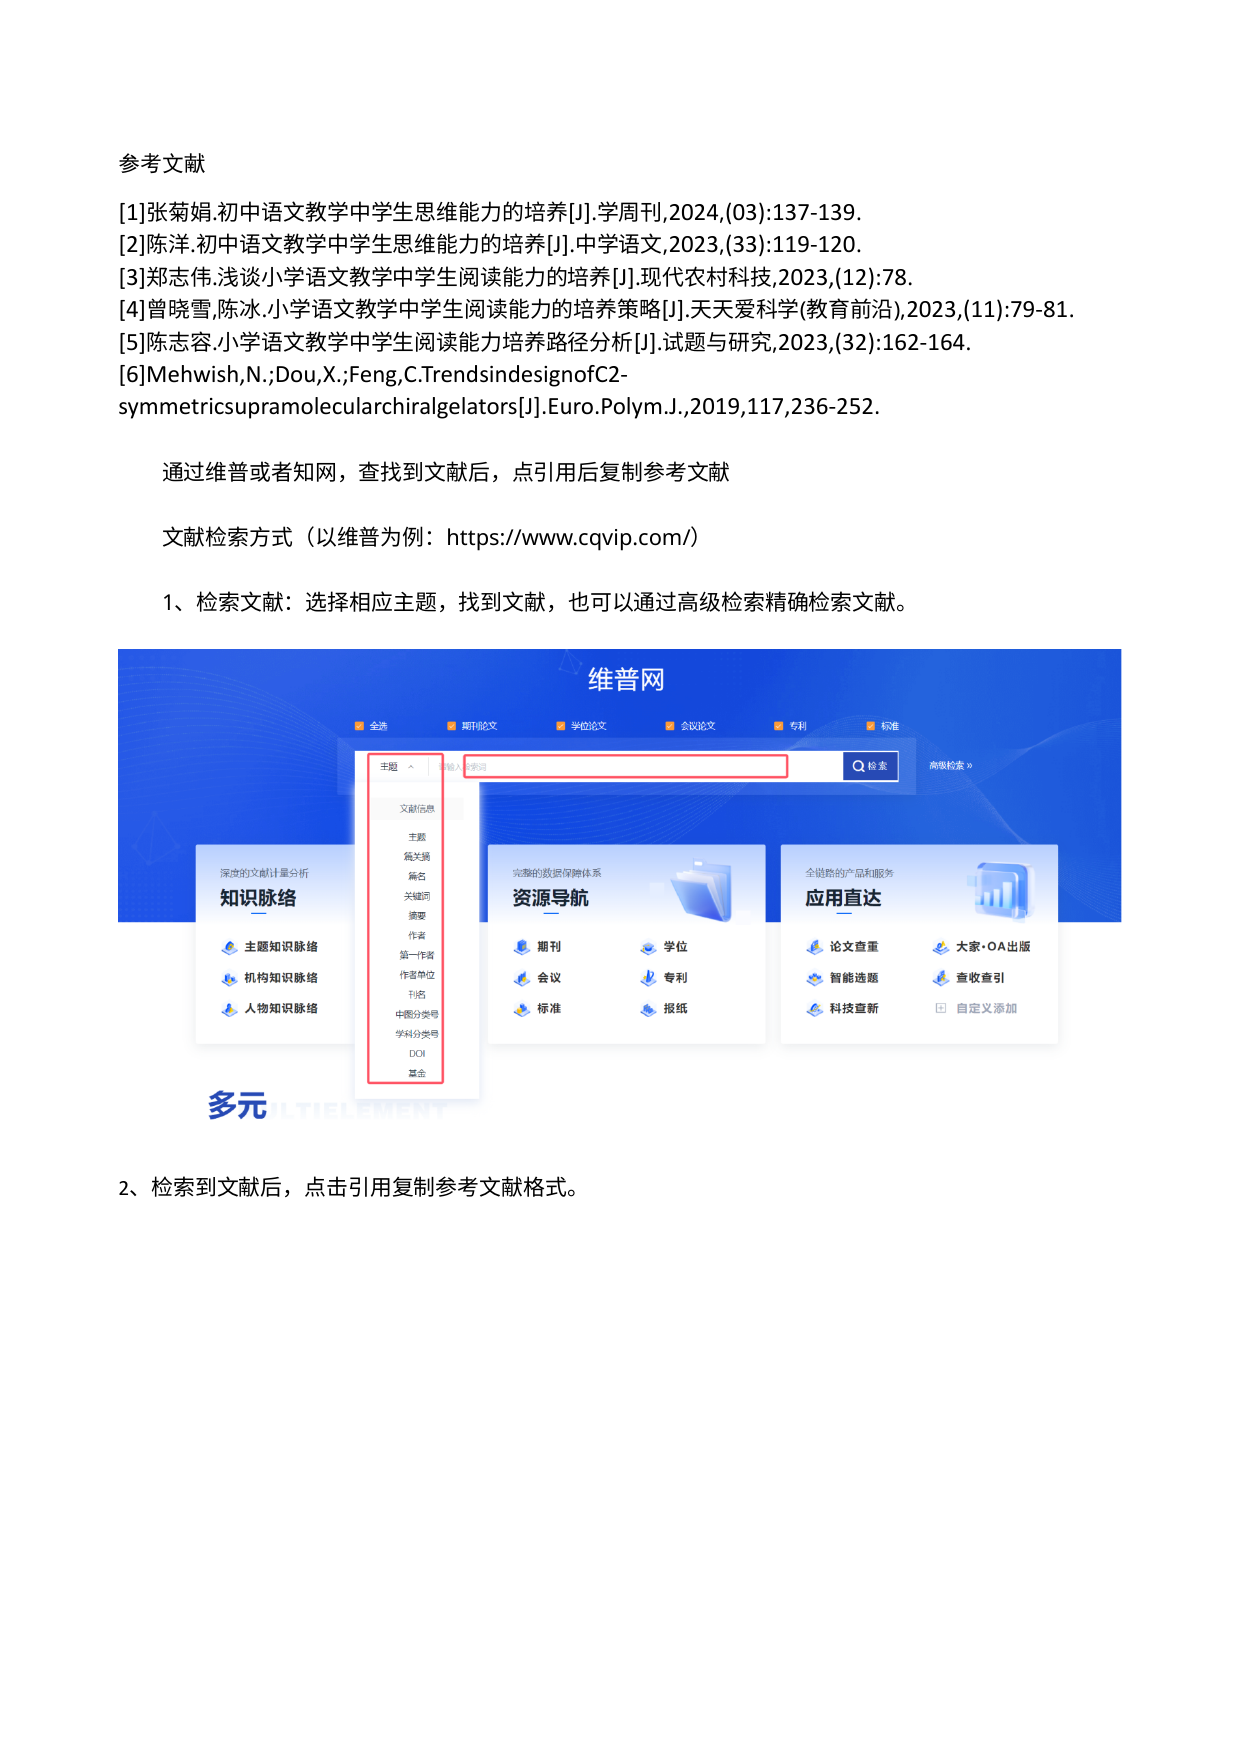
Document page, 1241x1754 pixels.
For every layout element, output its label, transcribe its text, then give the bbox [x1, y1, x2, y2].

text 通过维普或者知网，查找到文献后，点引用后复制参考文献 [118, 454, 1122, 487]
text [5]陈志容.小学语文教学中学生阅读能力培养路径分析[J].试题与研究,2023,(32):162-164. [118, 324, 1122, 357]
text [3]郑志伟.浅谈小学语文教学中学生阅读能力的培养[J].现代农村科技,2023,(12):78. [118, 259, 1122, 292]
list 检索文献：选择相应主题，找到文献，也可以通过高级检索精确检索文献。 [118, 584, 1122, 617]
text [2]陈洋.初中语文教学中学生思维能力的培养[J].中学语文,2023,(33):119-120. [118, 227, 1122, 259]
text [4]曾晓雪,陈冰.小学语文教学中学生阅读能力的培养策略[J].天天爱科学(教育前沿),2023,(11):79-81. [118, 292, 1122, 324]
picture [118, 649, 1122, 1132]
text 文献检索方式（以维普为例：https://www.cqvip.com/） [118, 519, 1122, 552]
text [6]Mehwish,N.;Dou,X.;Feng,C.TrendsindesignofC2-symmetricsupramolecularchiralgelators[J].Euro.Polym.J.,2019,117,236-252. [118, 357, 1122, 422]
text 2、检索到文献后，点击引用复制参考文献格式。 [118, 1169, 1122, 1202]
subtitle 参考文献 [118, 146, 1122, 178]
text [1]张菊娟.初中语文教学中学生思维能力的培养[J].学周刊,2024,(03):137-139. [118, 194, 1122, 227]
